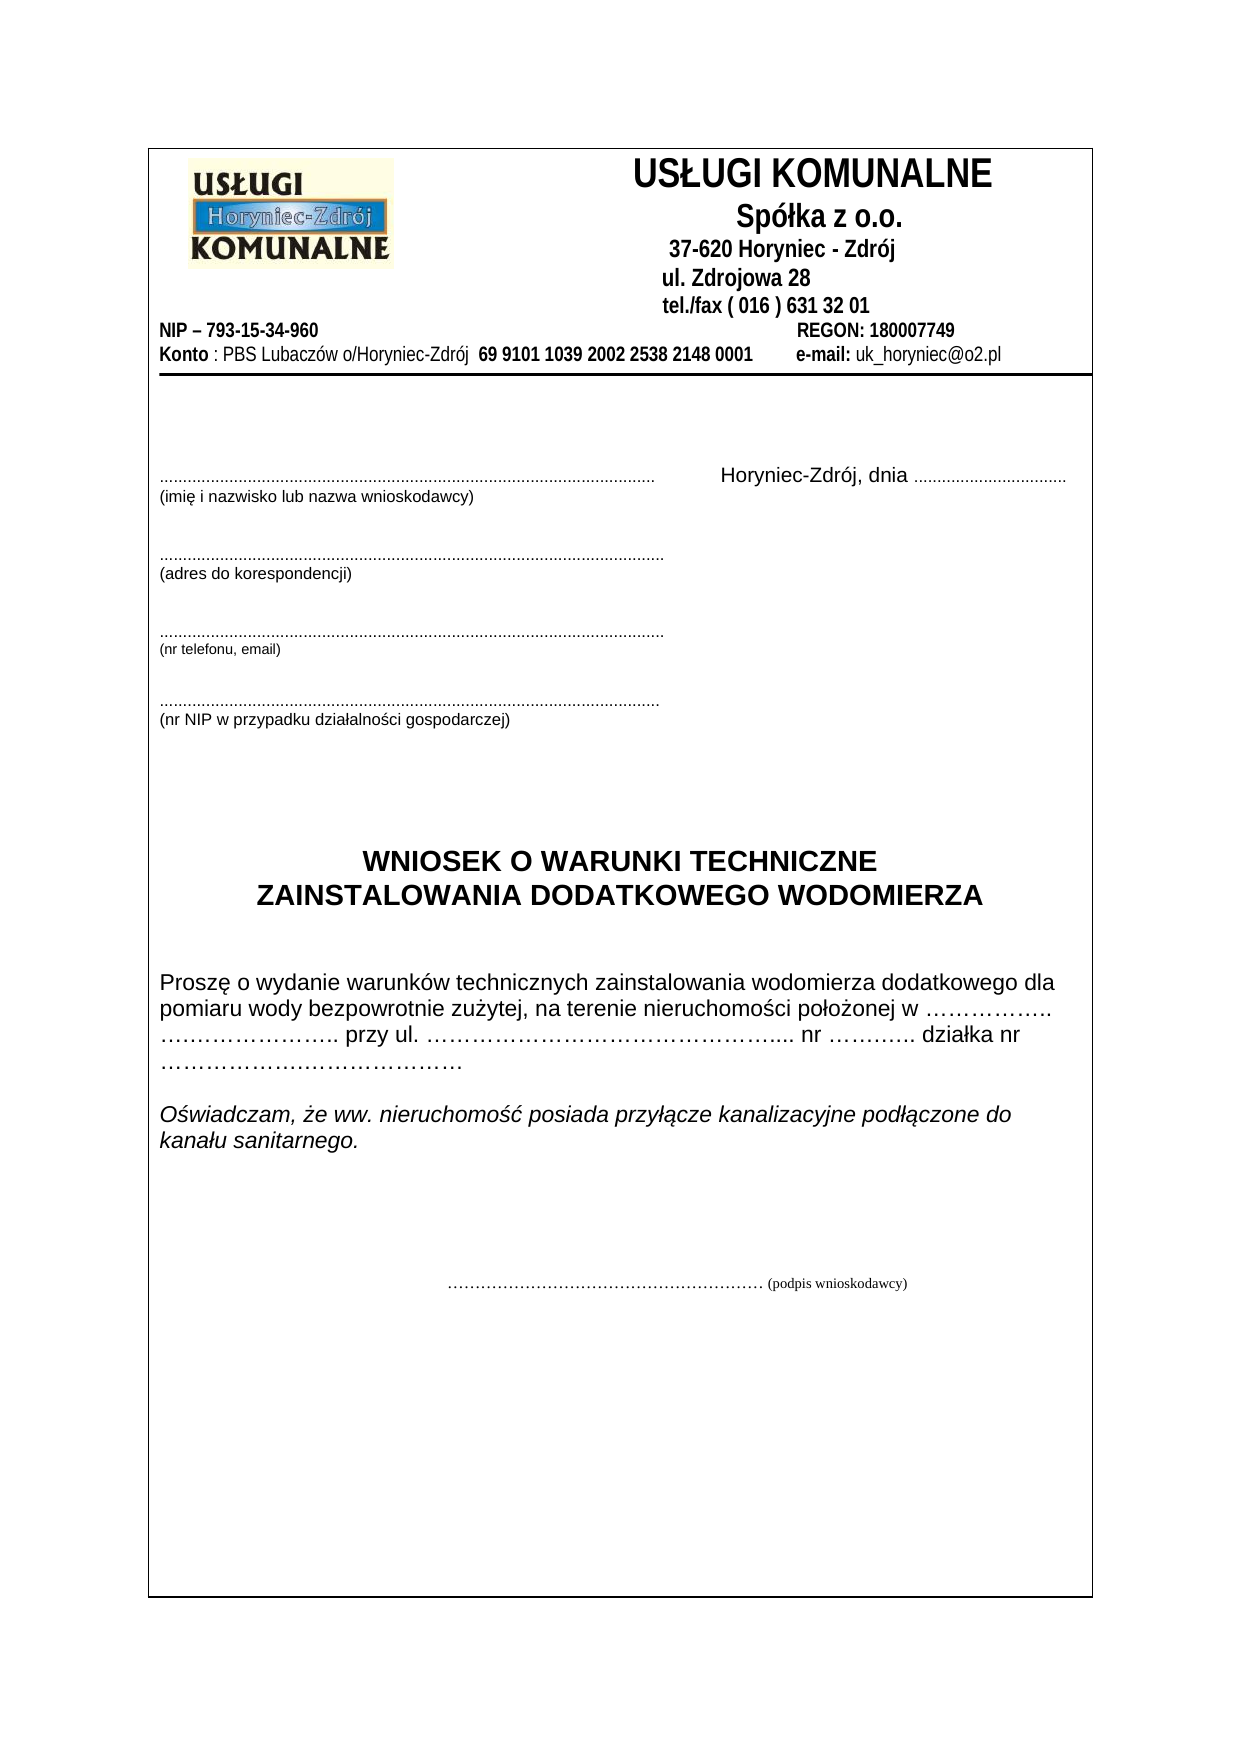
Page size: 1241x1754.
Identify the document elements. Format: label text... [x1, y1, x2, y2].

table_header ........................................................................................................... Horyniec-Zdrój, dnia ................................. (imię i nazwisko lub nazwa wnioskodawcy) ............................................................................................................. (adres do korespondencji) ............................................................................................................. (nr telefonu, email) ............................................................................................................ (nr NIP w przypadku działalności gospodarczej) WNIOSEK O WARUNKI TECHNICZNE ZAINSTALOWANIA DODATKOWEGO WODOMIERZA Proszę o wydanie warunków technicznych zainstalowania wodomierza dodatkowego dla pomiaru wody bezpowrotnie zużytej, na terenie nieruchomości położonej w ……………..….……………….. przy ul. ……………………………………….... nr …….….. działka nr ……………….………………… Oświadczam, że ww. nieruchomość posiada przyłącze kanalizacyjne podłączone do kanału sanitarnego. Uwaga! Brak podania wszystkich pozycji lub załączników może być przyczyną zwłoki lub braku uzgodnienia Wyrażam zgodę na przetwarzanie moich danych osobowych w celu wydania warunków technicznych przez Miejski Zakład Wodociągów i Kanalizacji Sp. z o.o. w Kętach zgodnie z obowiązującymi przepisami prawa (zgodnie z art.13 rozporządzenia Parlamentu Europejskiego Rady i UE 2016/679 z dnia 27 kwietnia 2016r. w sprawie ochrony osób fizycznych w związku z przetwarzaniem danych osobowych i w sprawie swobodnego przepływu takich danych oraz uchylenia dyrektywy 95/46/WE. *) niepotrzebne skreślić lub właściwe podkreślić ………………………………………………… (podpis wnioskodawcy) [149, 149, 1092, 1596]
